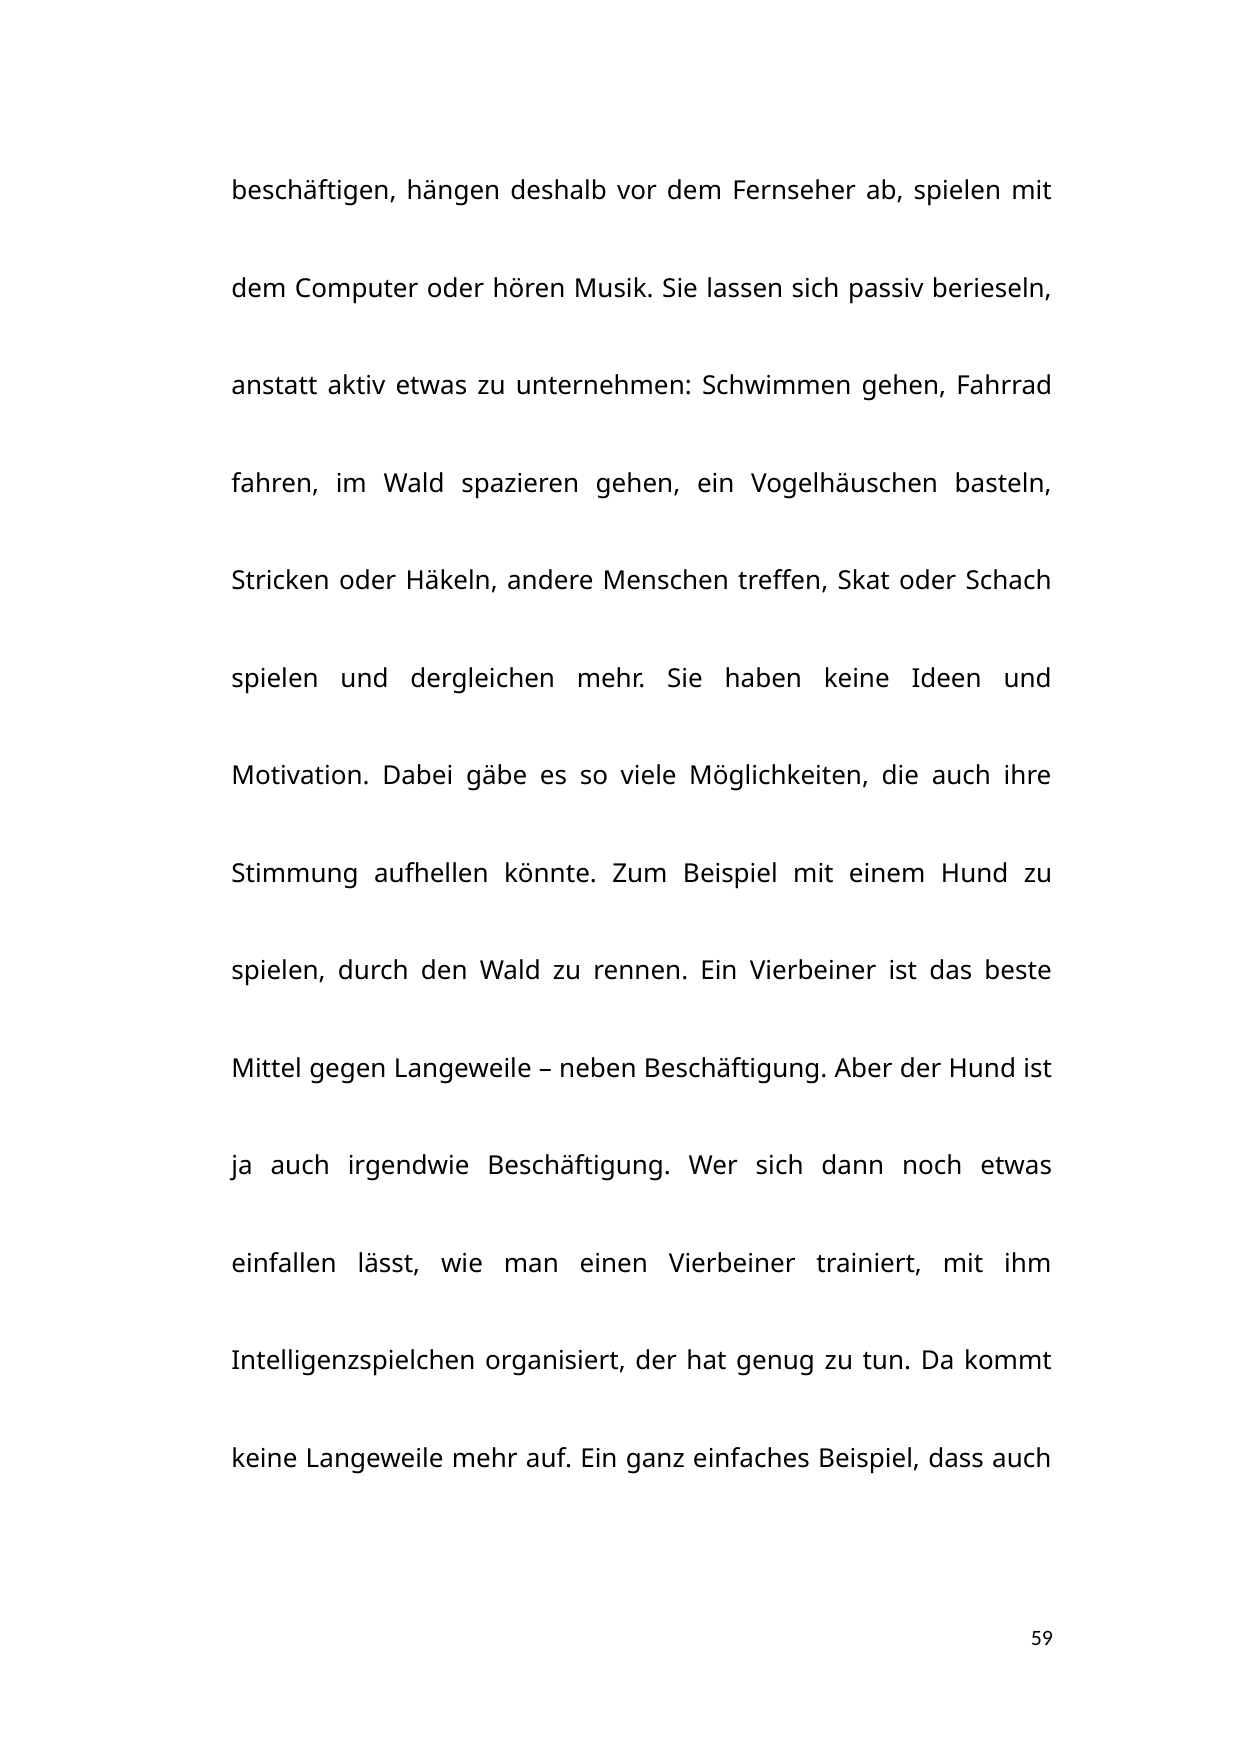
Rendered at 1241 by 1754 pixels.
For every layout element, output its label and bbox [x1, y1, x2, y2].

text [231, 157, 1053, 1489]
